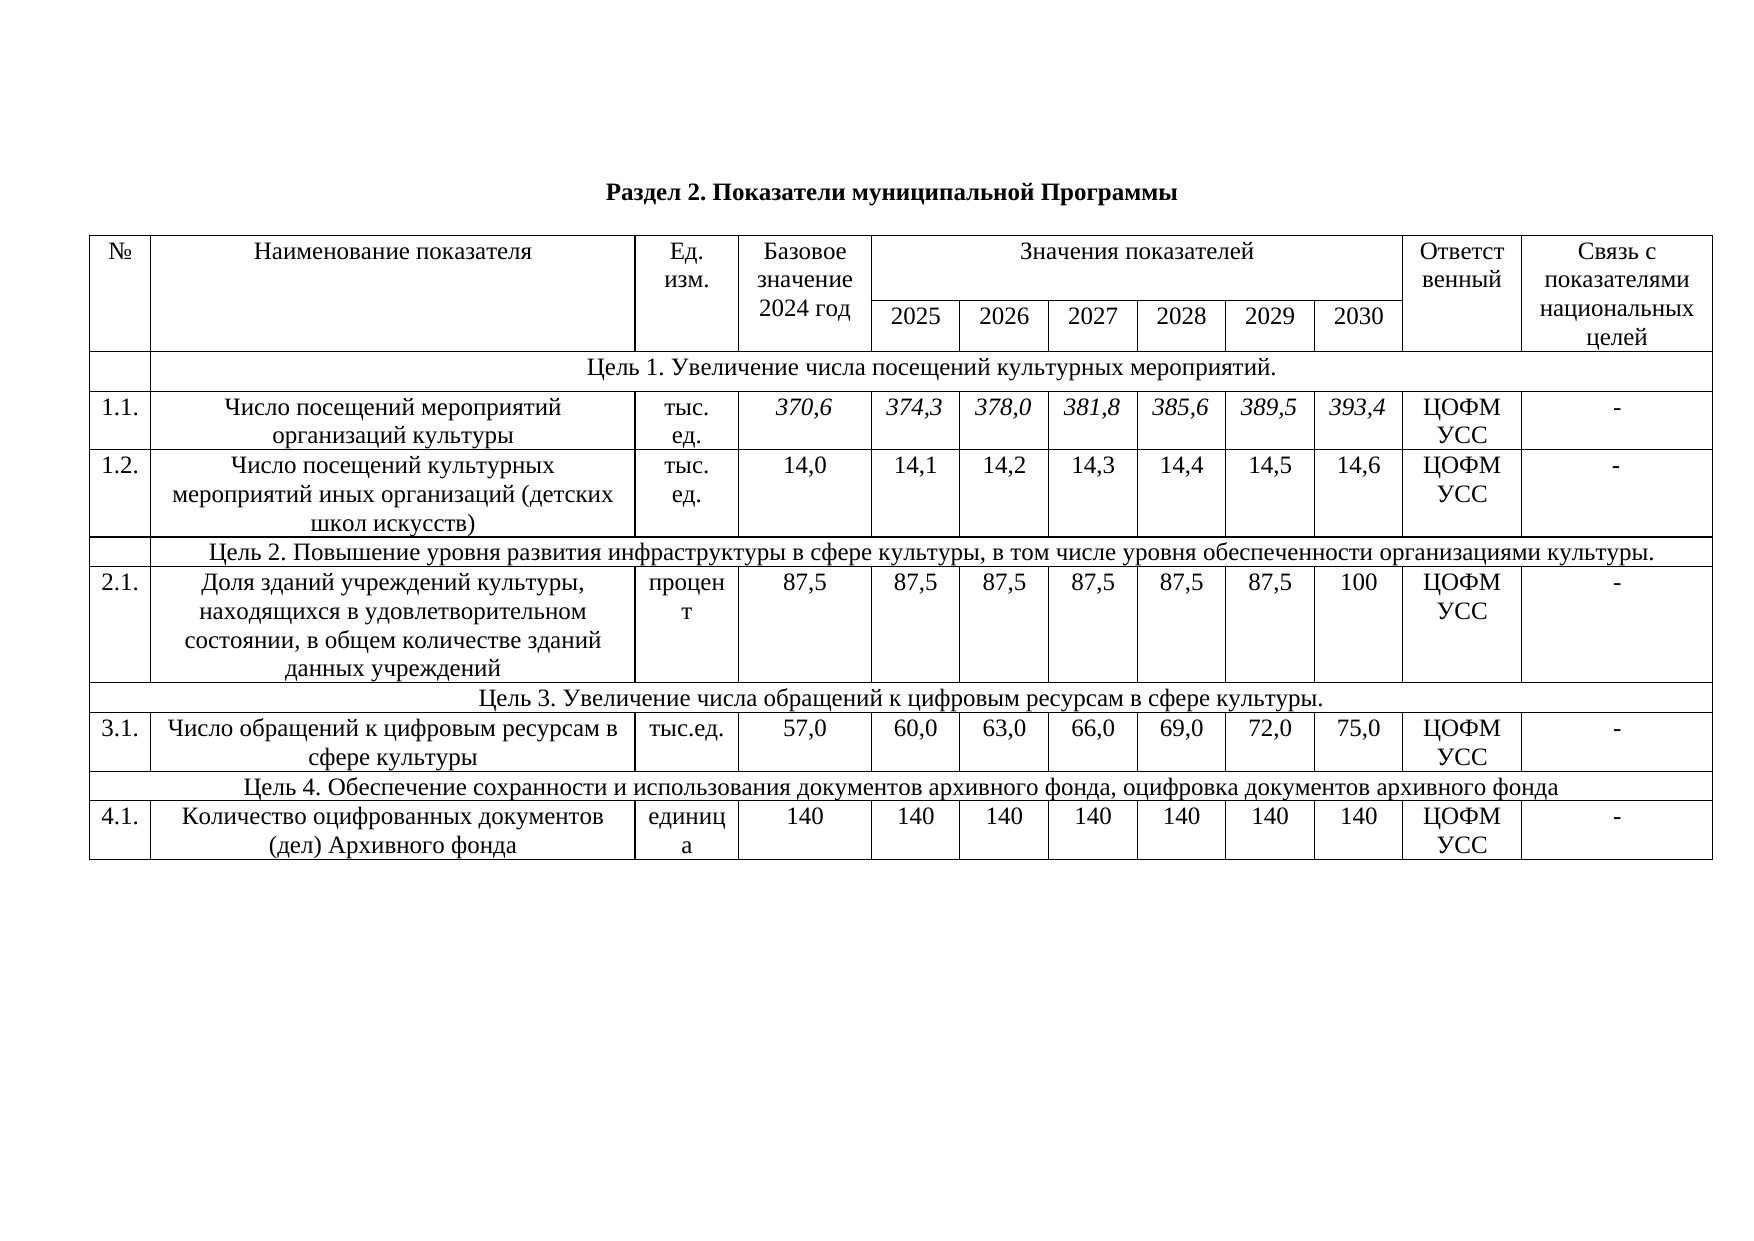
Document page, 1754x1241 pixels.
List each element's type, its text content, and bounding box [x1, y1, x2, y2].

table_cell Число посещений мероприятий организаций культуры [151, 392, 634, 449]
table_cell единица [636, 801, 738, 859]
table_cell 140 [960, 801, 1048, 859]
table_cell 14,3 [1049, 450, 1137, 536]
table_cell 60,0 [872, 713, 959, 771]
table_cell тыс.ед. [636, 713, 738, 771]
table_cell 2030 [1315, 301, 1402, 351]
table_cell 393,4 [1315, 392, 1402, 449]
table_cell 140 [1138, 801, 1225, 859]
table_cell Количество оцифрованных документов (дел) Архивного фонда [151, 801, 634, 859]
table_cell Цель 4. Обеспечение сохранности и использования документов архивного фонда, оцифровка документов архивного фонда [90, 772, 1712, 800]
table_header Значения показателей [872, 236, 1402, 300]
table_cell [90, 352, 150, 391]
table_header Базовое значение 2024 год [739, 236, 871, 351]
table_cell 2028 [1138, 301, 1225, 351]
table_cell Цель 3. Увеличение числа обращений к цифровым ресурсам в сфере культуры. [90, 683, 1712, 712]
table_cell 370,6 [739, 392, 871, 449]
table_cell - [1522, 392, 1712, 449]
table_cell 87,5 [1138, 567, 1225, 682]
table_cell 87,5 [872, 567, 959, 682]
table_header Наименование показателя [151, 236, 634, 351]
table_cell Число обращений к цифровым ресурсам в сфере культуры [151, 713, 634, 771]
table_cell тыс. ед. [636, 450, 738, 536]
table_cell - [1522, 567, 1712, 682]
table_cell 140 [739, 801, 871, 859]
table_cell Цель 1. Увеличение числа посещений культурных мероприятий. [151, 352, 1712, 391]
table_cell 14,6 [1315, 450, 1402, 536]
table_cell 2.1. [90, 567, 150, 682]
table_cell 87,5 [1226, 567, 1314, 682]
table_cell 3.1. [90, 713, 150, 771]
table_cell Число посещений культурных мероприятий иных организаций (детских школ искусств) [151, 450, 634, 536]
table_cell 378,0 [960, 392, 1048, 449]
table_cell [90, 538, 150, 566]
table_cell 87,5 [960, 567, 1048, 682]
table_cell Цель 2. Повышение уровня развития инфраструктуры в сфере культуры, в том числе уровня обеспеченности организациями культуры. [151, 538, 1712, 566]
table_cell тыс. ед. [636, 392, 738, 449]
table_header № [90, 236, 150, 351]
table_cell 72,0 [1226, 713, 1314, 771]
table_cell 2029 [1226, 301, 1314, 351]
table_cell ЦОФМУСС [1403, 567, 1521, 682]
table_cell 374,3 [872, 392, 959, 449]
table_cell 1.2. [90, 450, 150, 536]
table_cell 140 [1226, 801, 1314, 859]
text Раздел 2. Показатели муниципальной Программы [89, 177, 1695, 206]
table_cell 2025 [872, 301, 959, 351]
table_cell 2027 [1049, 301, 1137, 351]
table_cell 14,1 [872, 450, 959, 536]
table_cell 389,5 [1226, 392, 1314, 449]
table_cell 14,2 [960, 450, 1048, 536]
table_cell 66,0 [1049, 713, 1137, 771]
table_cell 87,5 [1049, 567, 1137, 682]
table_cell - [1522, 713, 1712, 771]
table_cell Доля зданий учреждений культуры, находящихся в удовлетворительном состоянии, в общем количестве зданий данных учреждений [151, 567, 634, 682]
table_cell - [1522, 450, 1712, 536]
table_header Ответственный [1403, 236, 1521, 351]
table_cell 63,0 [960, 713, 1048, 771]
table_cell ЦОФМУСС [1403, 392, 1521, 449]
table_cell 140 [872, 801, 959, 859]
table_cell 381,8 [1049, 392, 1137, 449]
table_cell - [1522, 801, 1712, 859]
table_cell 57,0 [739, 713, 871, 771]
table_cell 100 [1315, 567, 1402, 682]
table_cell 87,5 [739, 567, 871, 682]
table_cell 14,4 [1138, 450, 1225, 536]
table_header Ед. изм. [636, 236, 738, 351]
table_cell 385,6 [1138, 392, 1225, 449]
table_header Связь с показателями национальных целей [1522, 236, 1712, 351]
table_cell 14,5 [1226, 450, 1314, 536]
table_cell процент [636, 567, 738, 682]
table_cell 75,0 [1315, 713, 1402, 771]
table_cell ЦОФМУСС [1403, 450, 1521, 536]
table_cell 69,0 [1138, 713, 1225, 771]
table_cell 140 [1315, 801, 1402, 859]
table_cell 4.1. [90, 801, 150, 859]
table_cell 140 [1049, 801, 1137, 859]
table_cell 14,0 [739, 450, 871, 536]
table_cell 1.1. [90, 392, 150, 449]
table_cell ЦОФМУСС [1403, 713, 1521, 771]
table_cell 2026 [960, 301, 1048, 351]
table_cell ЦОФМУСС [1403, 801, 1521, 859]
